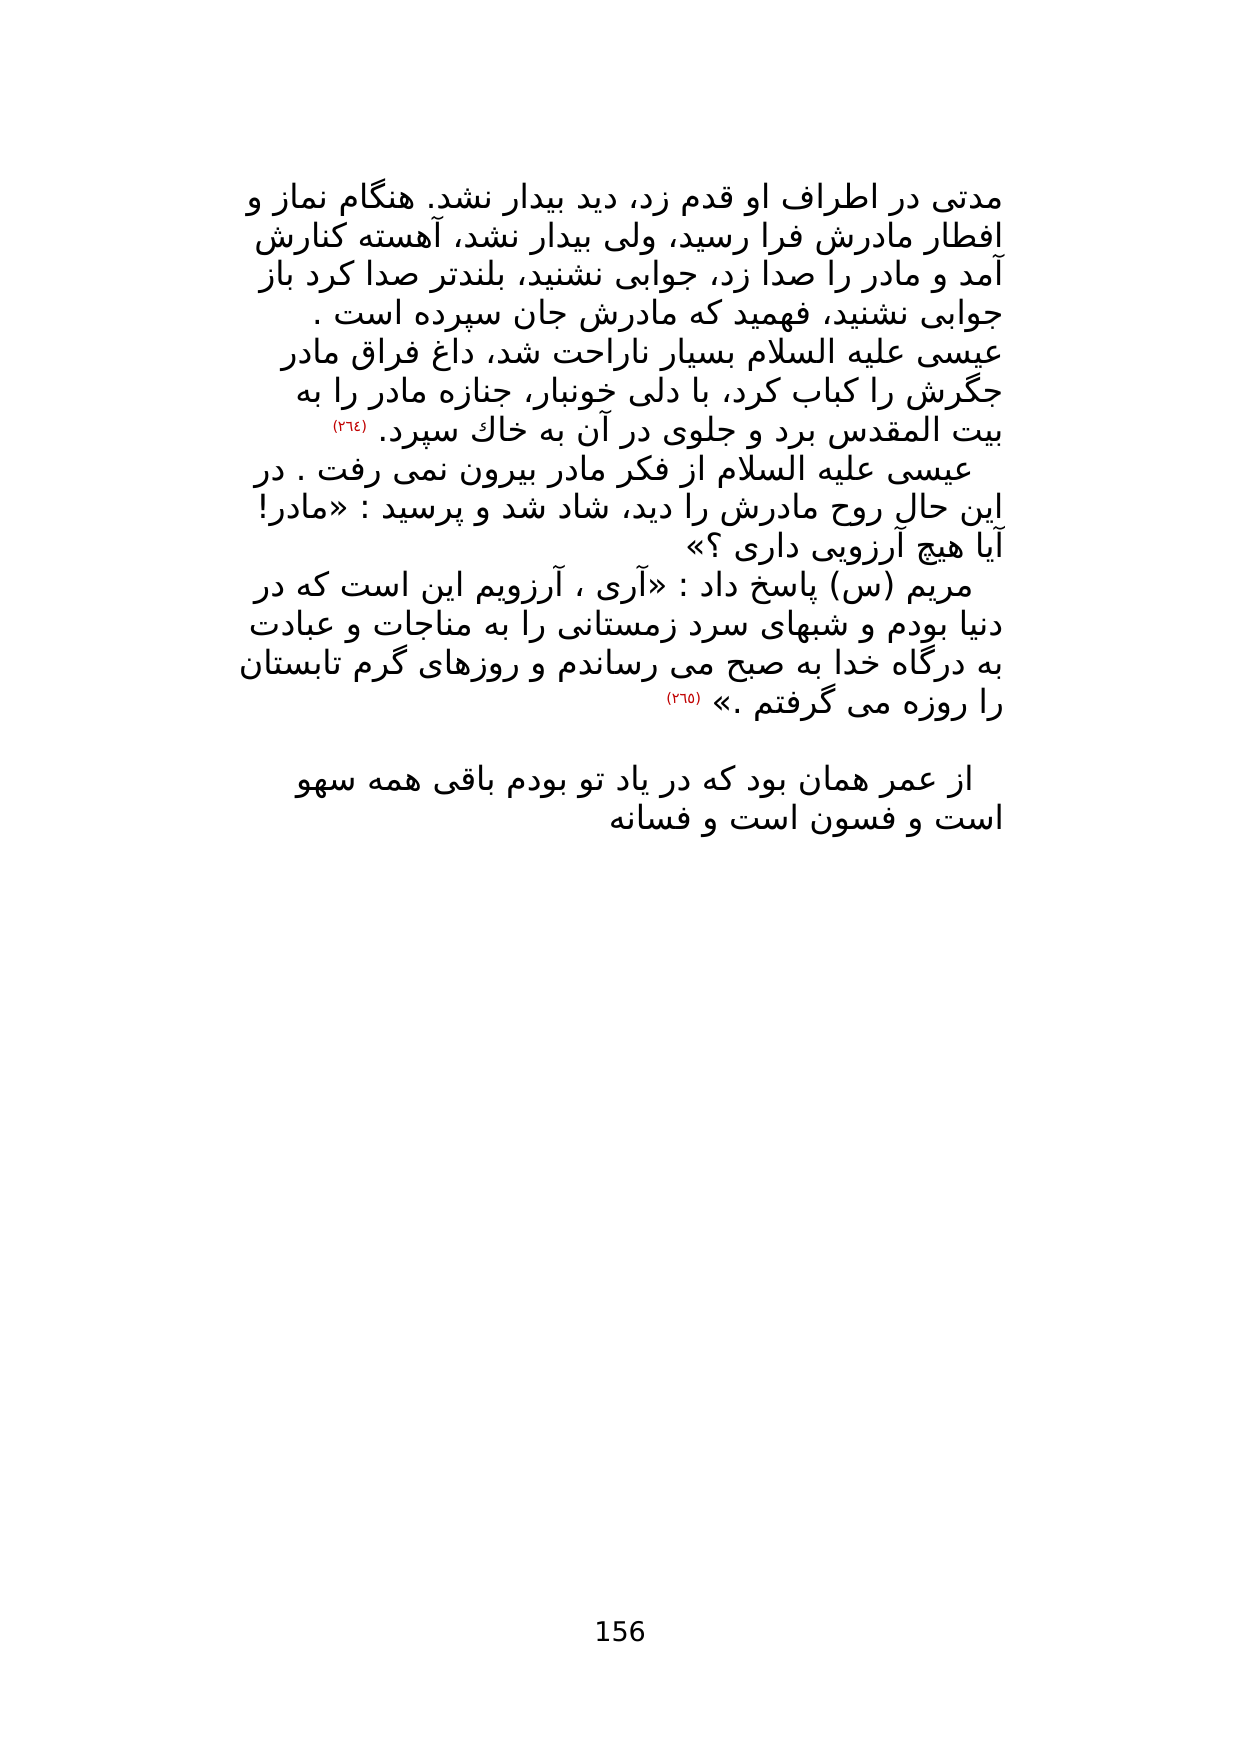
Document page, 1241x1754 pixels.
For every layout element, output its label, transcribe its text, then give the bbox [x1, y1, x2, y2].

text عيسى عليه السلام از فكر مادر بيرون نمى رفت . در اين حال روح مادرش را ديد، شاد شد و پرسيد : «مادر! آيا هيچ آرزويى دارى ؟» [236, 449, 1004, 566]
text از عمر همان بود كه در ياد تو بودم باقى همه سهو است و فسون است و فسانه [236, 759, 1004, 837]
text مريم (س) پاسخ داد : «آرى ، آرزويم اين است كه در دنيا بودم و شبهاى سرد زمستانى را به مناجات و عبادت به درگاه خدا به صبح مى رساندم و روزهاى گرم تابستان را روزه مى گرفتم .» (٢٦٥) [236, 566, 1004, 721]
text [236, 177, 1004, 449]
